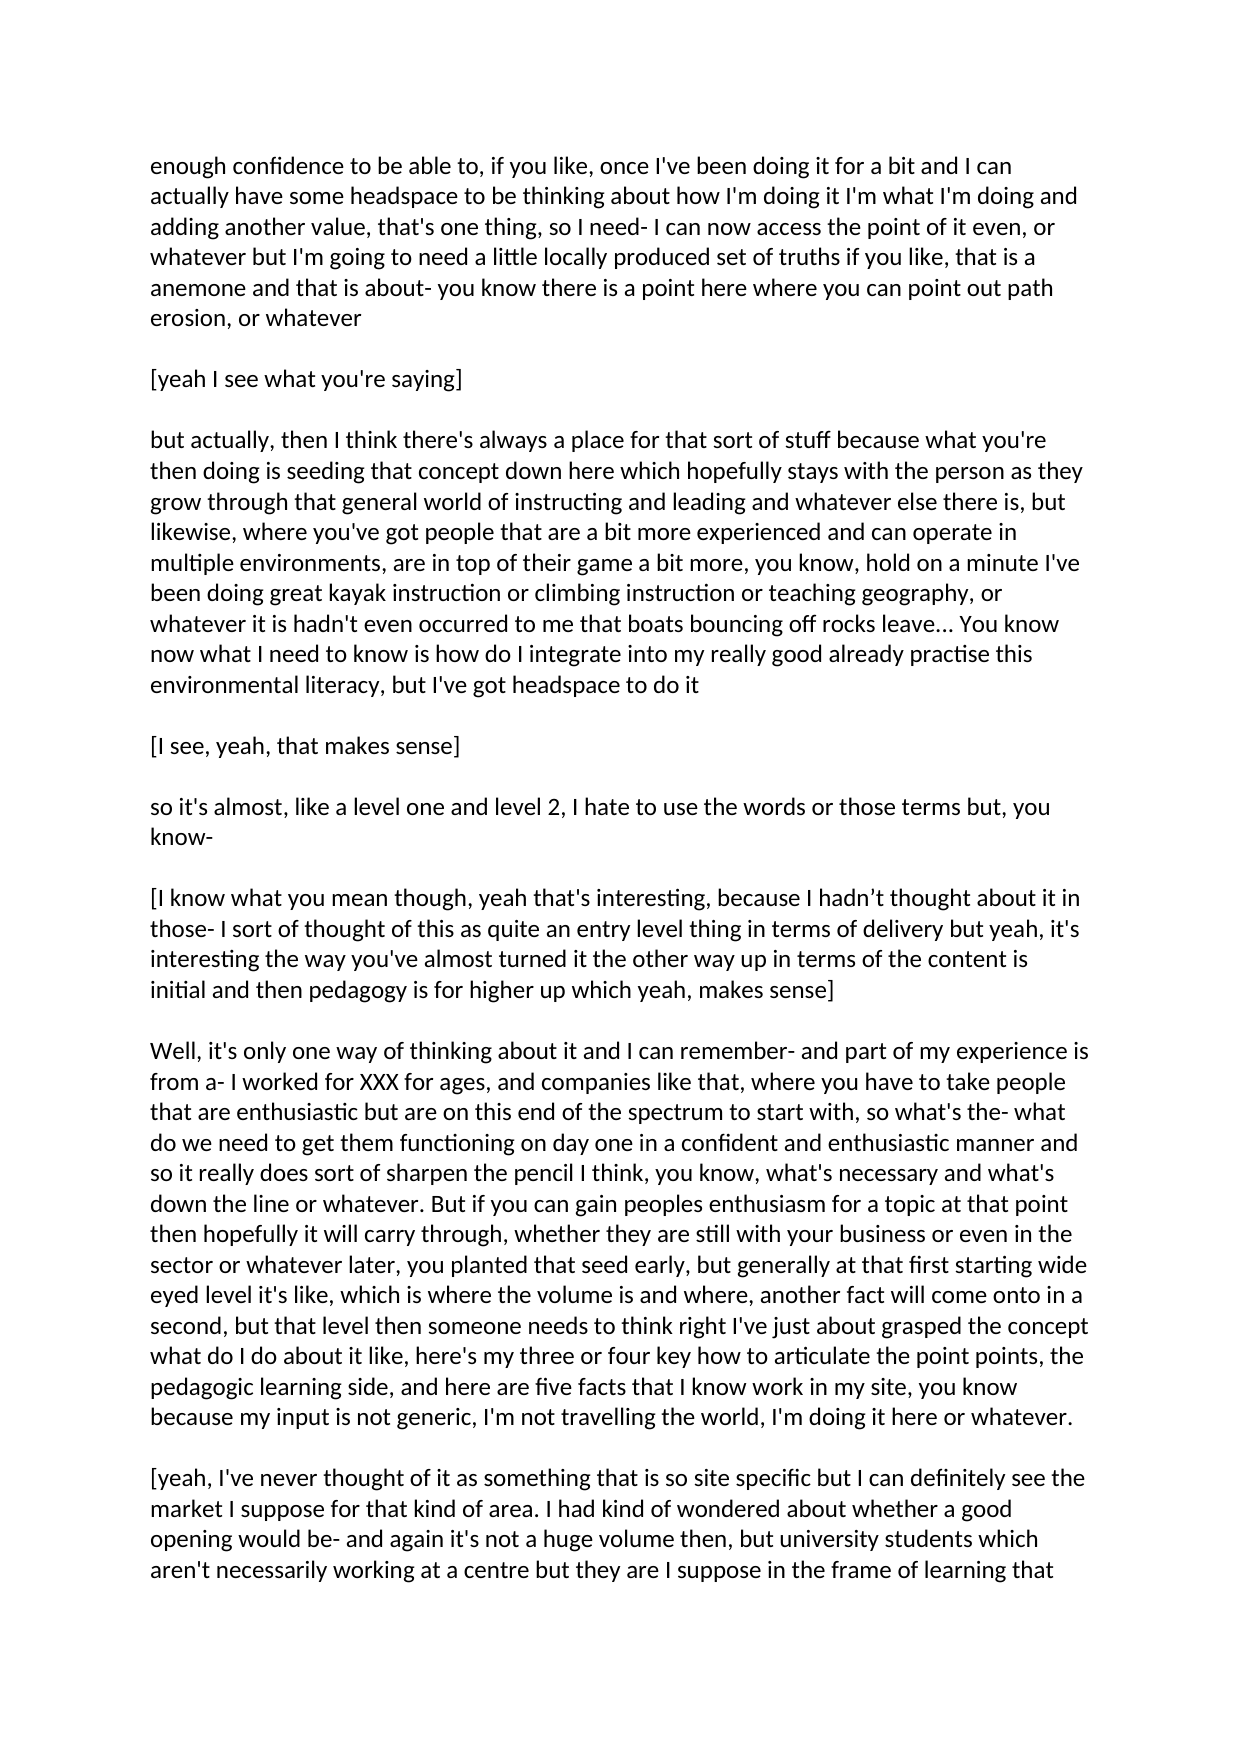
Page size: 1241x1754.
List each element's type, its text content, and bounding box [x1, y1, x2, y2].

text [I know what you mean though, yeah that's interesting, because I hadn’t thought about it in those- I sort of thought of this as quite an entry level thing in terms of delivery but yeah, it's interesting the way you've almost turned it the other way up in terms of the content is initial and then pedagogy is for higher up which yeah, makes sense] [150, 882, 1090, 1004]
text [I see, yeah, that makes sense] [150, 730, 1090, 760]
text Well, it's only one way of thinking about it and I can remember- and part of my experience is from a- I worked for XXX for ages, and companies like that, where you have to take people that are enthusiastic but are on this end of the spectrum to start with, so what's the- what do we need to get them functioning on day one in a confident and enthusiastic manner and so it really does sort of sharpen the pencil I think, you know, what's necessary and what's down the line or whatever. But if you can gain peoples enthusiasm for a topic at that point then hopefully it will carry through, whether they are still with your business or even in the sector or whatever later, you planted that seed early, but generally at that first starting wide eyed level it's like, which is where the volume is and where, another fact will come onto in a second, but that level then someone needs to think right I've just about grasped the concept what do I do about it like, here's my three or four key how to articulate the point points, the pedagogic learning side, and here are five facts that I know work in my site, you know because my input is not generic, I'm not travelling the world, I'm doing it here or whatever. [150, 1035, 1090, 1432]
text [yeah I see what you're saying] [150, 364, 1090, 394]
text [150, 1462, 1090, 1584]
text so it's almost, like a level one and level 2, I hate to use the words or those terms but, you know- [150, 791, 1090, 852]
text but actually, then I think there's always a place for that sort of stuff because what you're then doing is seeding that concept down here which hopefully stays with the person as they grow through that general world of instructing and leading and whatever else there is, but likewise, where you've got people that are a bit more experienced and can operate in multiple environments, are in top of their game a bit more, you know, hold on a minute I've been doing great kayak instruction or climbing instruction or teaching geography, or whatever it is hadn't even occurred to me that boats bouncing off rocks leave... You know now what I need to know is how do I integrate into my really good already practise this environmental literacy, but I've got headspace to do it [150, 425, 1090, 699]
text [150, 150, 1090, 333]
